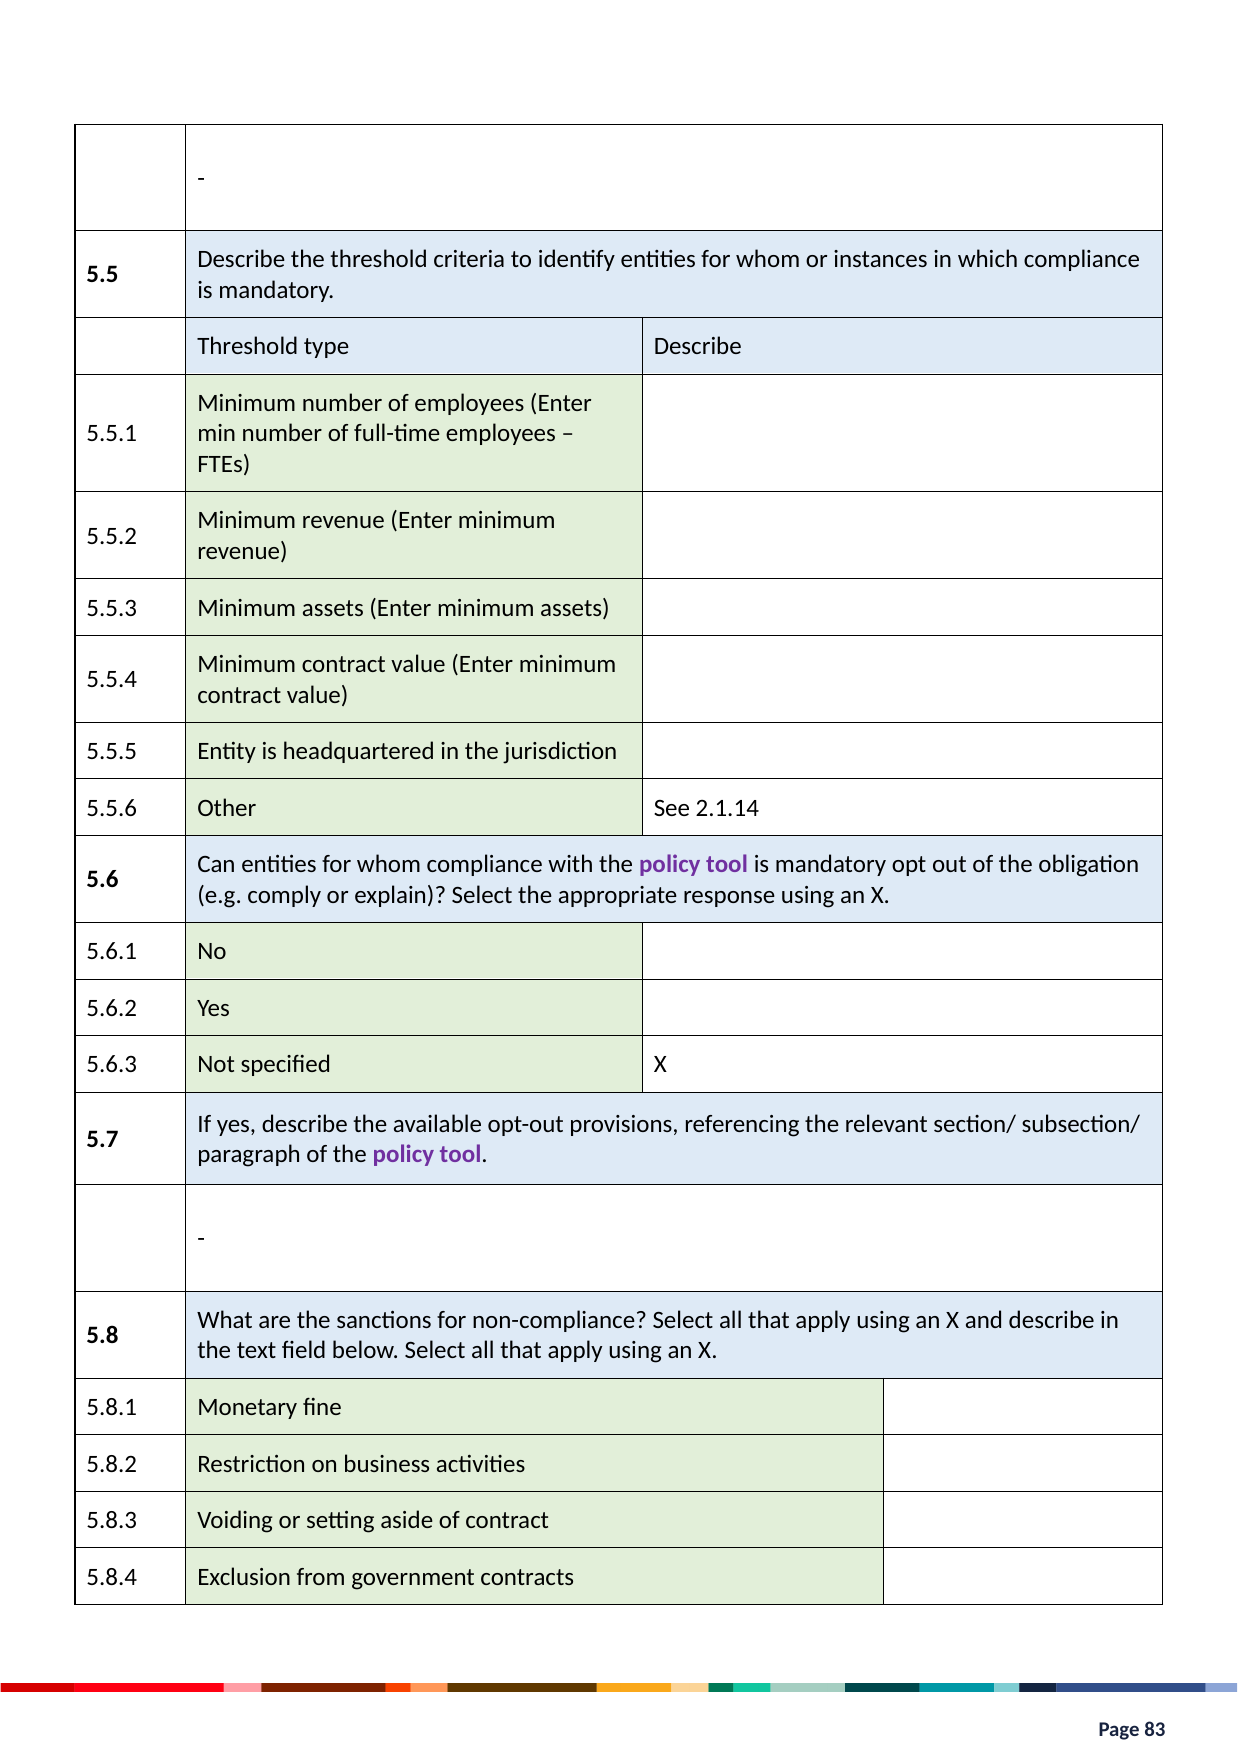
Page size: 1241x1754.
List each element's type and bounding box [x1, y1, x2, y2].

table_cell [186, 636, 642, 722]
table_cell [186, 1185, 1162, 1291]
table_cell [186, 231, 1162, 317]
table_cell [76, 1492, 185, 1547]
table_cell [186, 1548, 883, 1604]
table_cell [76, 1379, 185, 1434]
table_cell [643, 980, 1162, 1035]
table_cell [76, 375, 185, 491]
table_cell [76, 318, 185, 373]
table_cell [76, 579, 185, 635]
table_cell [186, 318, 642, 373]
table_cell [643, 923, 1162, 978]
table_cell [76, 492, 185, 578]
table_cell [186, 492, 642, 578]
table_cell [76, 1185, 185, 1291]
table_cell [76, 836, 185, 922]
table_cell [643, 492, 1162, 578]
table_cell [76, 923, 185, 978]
picture [0, 1683, 1236, 1692]
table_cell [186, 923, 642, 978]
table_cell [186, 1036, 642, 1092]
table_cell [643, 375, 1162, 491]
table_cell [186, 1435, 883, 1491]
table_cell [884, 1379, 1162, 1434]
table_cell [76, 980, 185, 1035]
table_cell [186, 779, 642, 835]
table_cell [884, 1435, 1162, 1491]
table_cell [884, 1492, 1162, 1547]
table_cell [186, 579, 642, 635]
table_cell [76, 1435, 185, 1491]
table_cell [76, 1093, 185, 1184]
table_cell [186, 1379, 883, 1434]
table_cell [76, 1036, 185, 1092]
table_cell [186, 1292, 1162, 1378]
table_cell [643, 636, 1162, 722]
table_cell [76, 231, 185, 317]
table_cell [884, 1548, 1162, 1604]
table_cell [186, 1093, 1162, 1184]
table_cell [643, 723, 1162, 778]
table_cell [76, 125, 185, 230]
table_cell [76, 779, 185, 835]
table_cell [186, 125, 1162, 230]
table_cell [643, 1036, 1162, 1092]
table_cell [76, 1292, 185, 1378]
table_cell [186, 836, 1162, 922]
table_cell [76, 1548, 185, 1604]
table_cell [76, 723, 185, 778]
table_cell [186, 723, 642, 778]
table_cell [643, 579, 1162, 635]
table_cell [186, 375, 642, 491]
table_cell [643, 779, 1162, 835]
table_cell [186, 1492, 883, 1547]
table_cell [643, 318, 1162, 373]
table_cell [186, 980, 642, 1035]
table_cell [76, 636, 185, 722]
